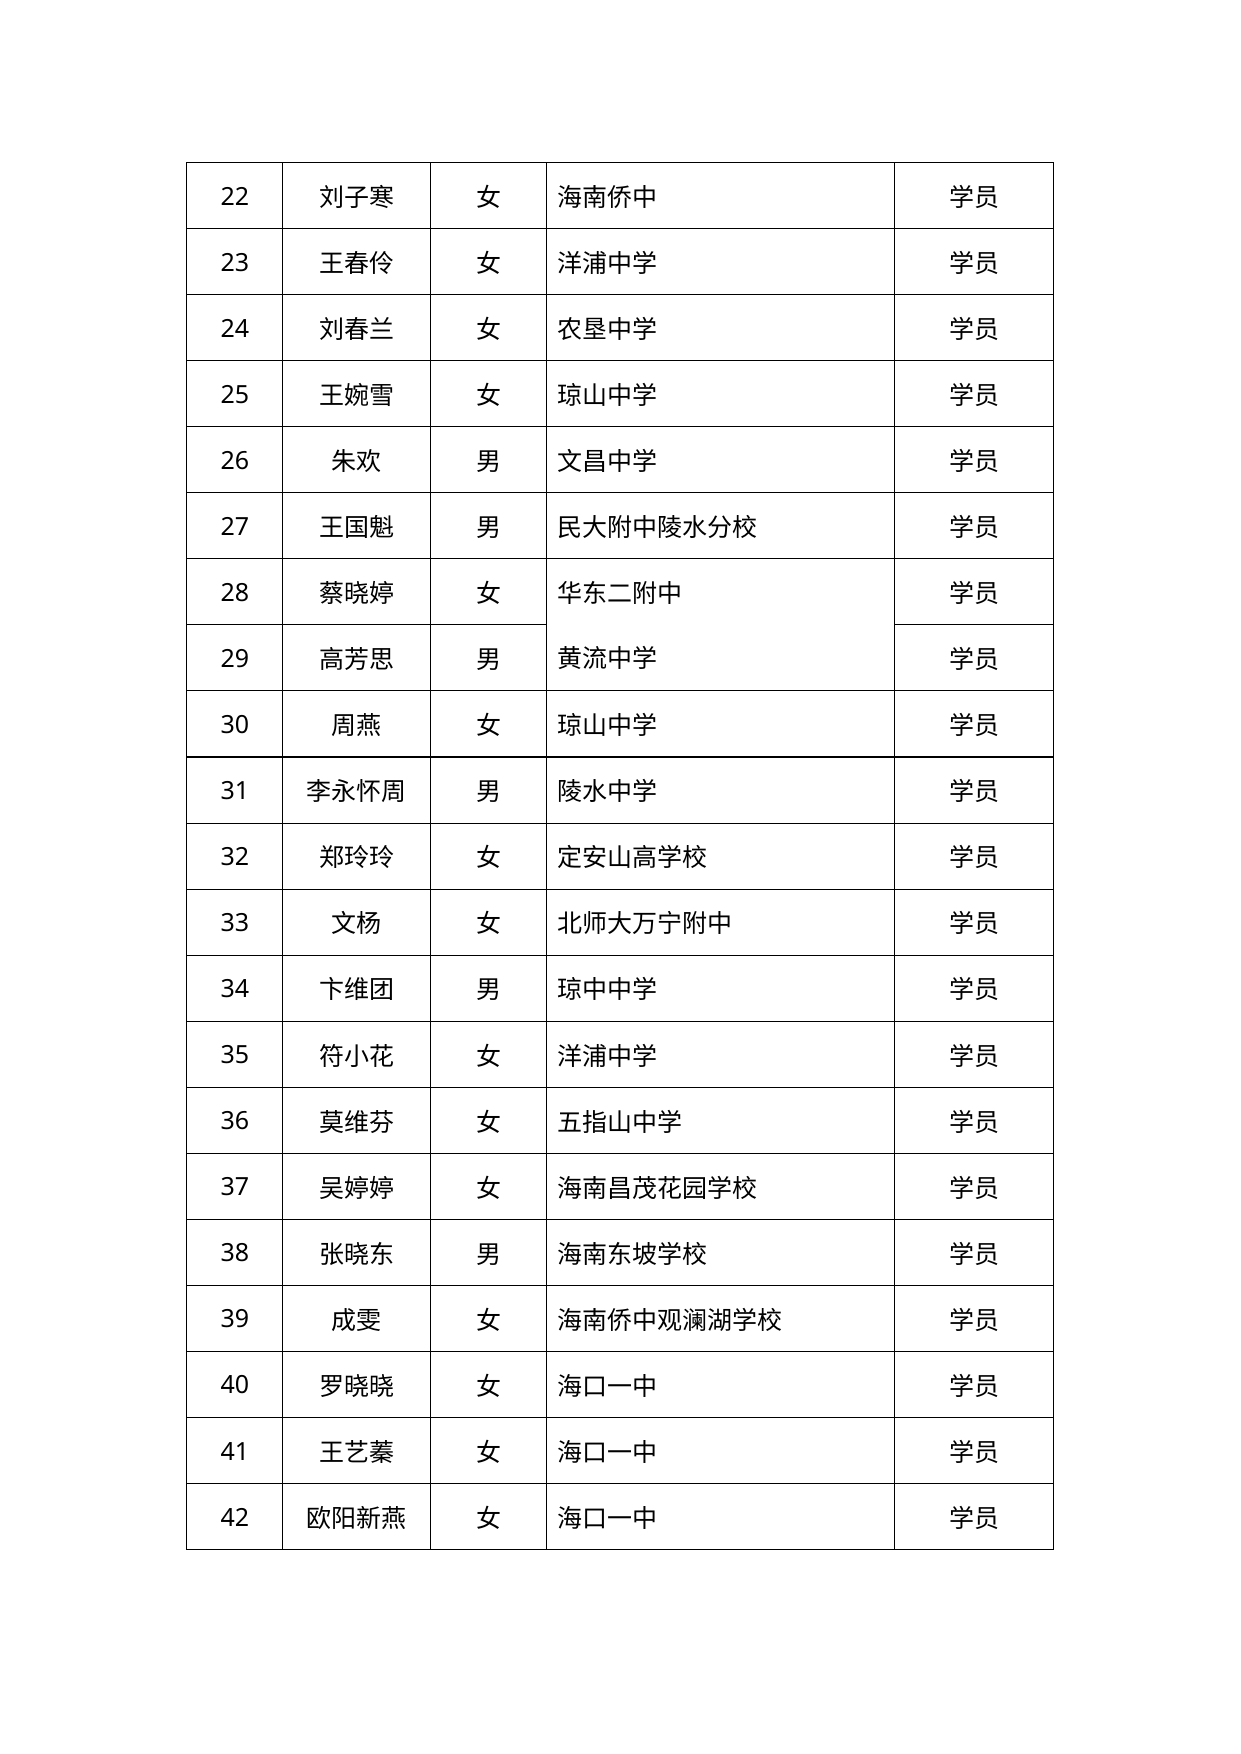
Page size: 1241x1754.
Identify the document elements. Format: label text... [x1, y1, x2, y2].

table_cell 华东二附中 黄流中学 [547, 559, 894, 690]
